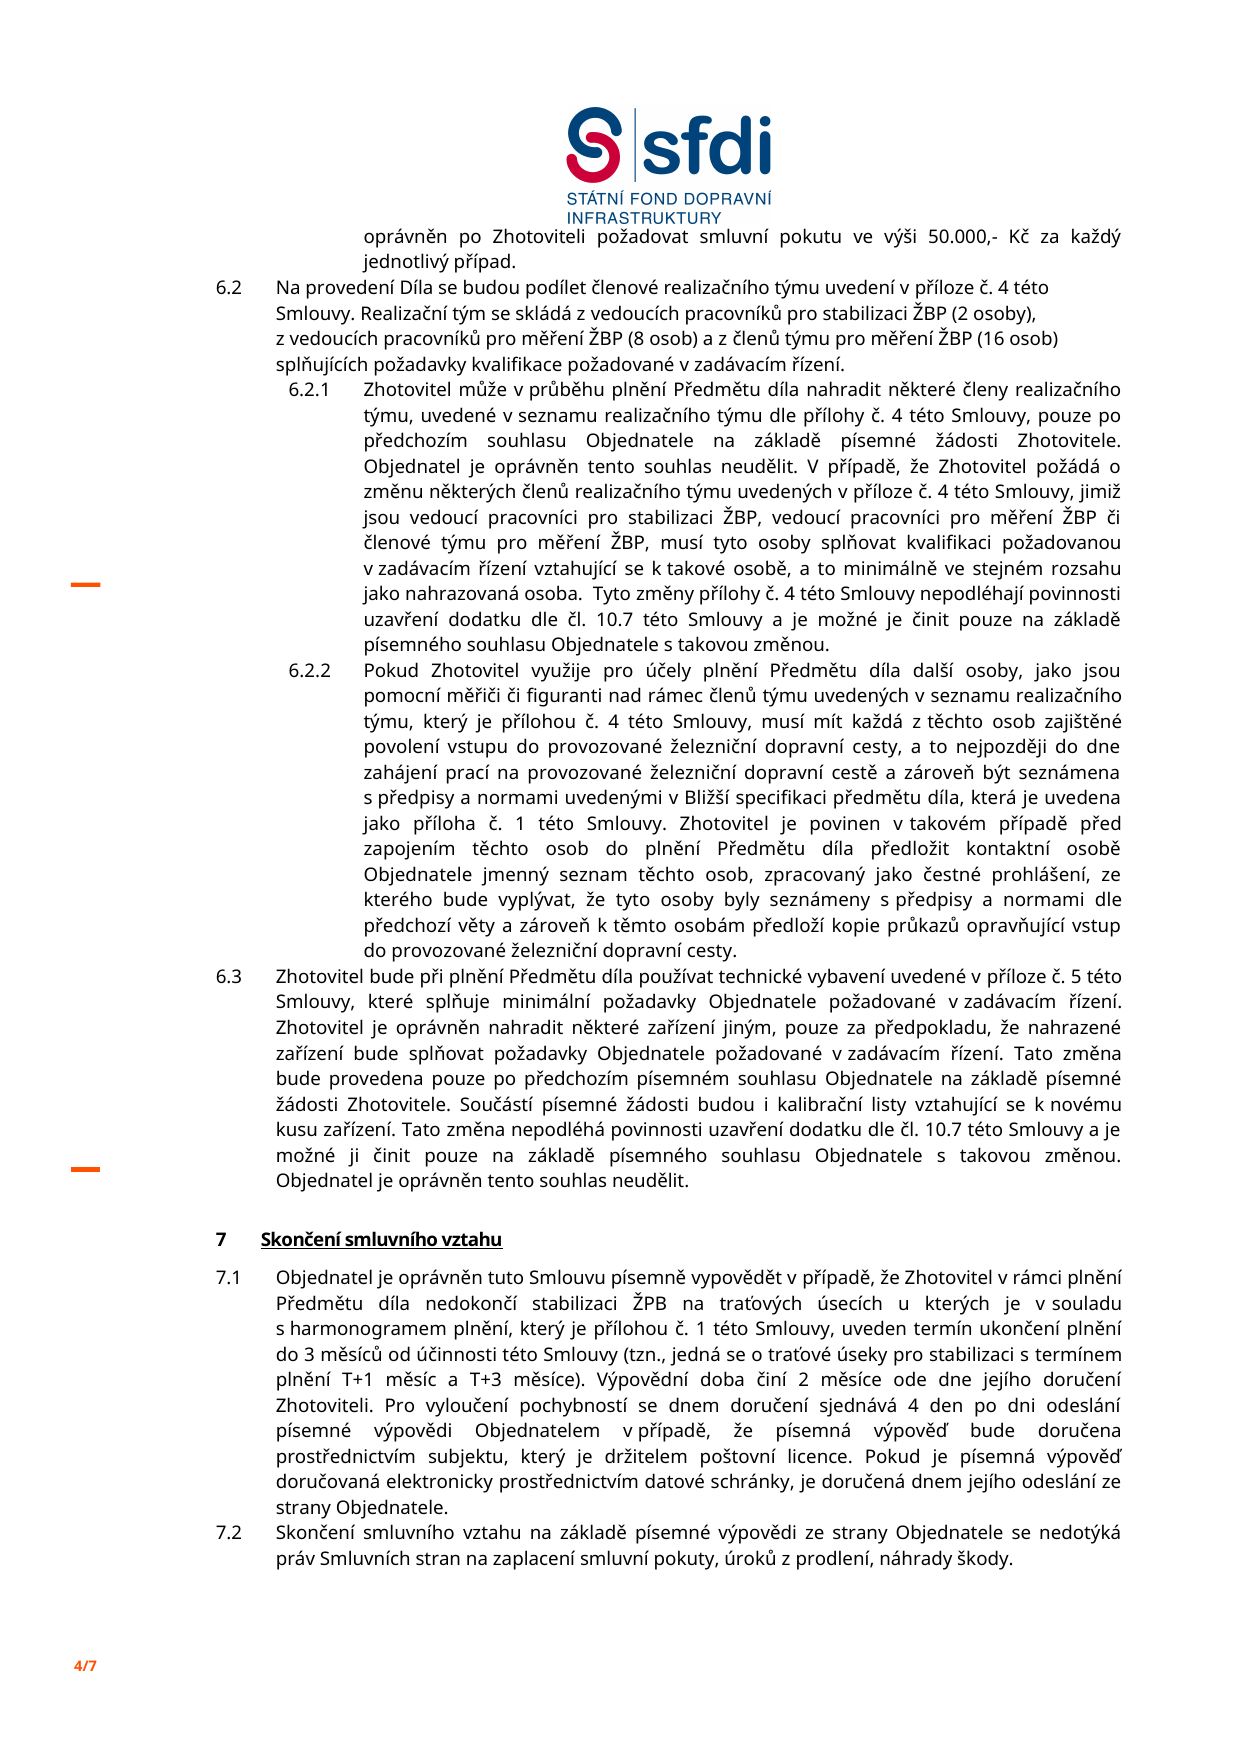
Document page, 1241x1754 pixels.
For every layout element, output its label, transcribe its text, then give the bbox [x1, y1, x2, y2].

subtitle Na provedení Díla se budou podílet členové realizačního týmu uvedení v příloze č. 4 této Smlouvy. Realizační tým se skládá z vedoucích pracovníků pro stabilizaci ŽBP (2 osoby), z vedoucích pracovníků pro měření ŽBP (8 osob) a z členů týmu pro měření ŽBP (16 osob) splňujících požadavky kvalifikace požadované v zadávacím řízení. [216, 274, 1122, 376]
subtitle Objednatel je oprávněn tuto Smlouvu písemně vypovědět v případě, že Zhotovitel v rámci plnění Předmětu díla nedokončí stabilizaci ŽPB na traťových úsecích u kterých je v souladu s harmonogramem plnění, který je přílohou č. 1 této Smlouvy, uveden termín ukončení plnění do 3 měsíců od účinnosti této Smlouvy (tzn., jedná se o traťové úseky pro stabilizaci s termínem plnění T+1 měsíc a T+3 měsíce). Výpovědní doba činí 2 měsíce ode dne jejího doručení Zhotoviteli. Pro vyloučení pochybností se dnem doručení sjednává 4 den po dni odeslání písemné výpovědi Objednatelem v případě, že písemná výpověď bude doručena prostřednictvím subjektu, který je držitelem poštovní licence. Pokud je písemná výpověď doručovaná elektronicky prostřednictvím datové schránky, je doručená dnem jejího odeslání ze strany Objednatele. [216, 1264, 1122, 1519]
subtitle Skončení smluvního vztahu na základě písemné výpovědi ze strany Objednatele se nedotýká práv Smluvních stran na zaplacení smluvní pokuty, úroků z prodlení, náhrady škody. [216, 1519, 1122, 1571]
subtitle Zhotovitel bude při plnění Předmětu díla používat technické vybavení uvedené v příloze č. 5 této Smlouvy, které splňuje minimální požadavky Objednatele požadované v zadávacím řízení. Zhotovitel je oprávněn nahradit některé zařízení jiným, pouze za předpokladu, že nahrazené zařízení bude splňovat požadavky Objednatele požadované v zadávacím řízení. Tato změna bude provedena pouze po předchozím písemném souhlasu Objednatele na základě písemné žádosti Zhotovitele. Součástí písemné žádosti budou i kalibrační listy vztahující se k novému kusu zařízení. Tato změna nepodléhá povinnosti uzavření dodatku dle čl. 10.7 této Smlouvy a je možné ji činit pouze na základě písemného souhlasu Objednatele s takovou změnou. Objednatel je oprávněn tento souhlas neudělit. [216, 963, 1122, 1193]
picture [566, 105, 772, 224]
subtitle Pokud Zhotovitel využije pro účely plnění Předmětu díla další osoby, jako jsou pomocní měřiči či figuranti nad rámec členů týmu uvedených v seznamu realizačního týmu, který je přílohou č. 4 této Smlouvy, musí mít každá z těchto osob zajištěné povolení vstupu do provozované železniční dopravní cesty, a to nejpozději do dne zahájení prací na provozované železniční dopravní cestě a zároveň být seznámena s předpisy a normami uvedenými v Bližší specifikaci předmětu díla, která je uvedena jako příloha č. 1 této Smlouvy. Zhotovitel je povinen v takovém případě před zapojením těchto osob do plnění Předmětu díla předložit kontaktní osobě Objednatele jmenný seznam těchto osob, zpracovaný jako čestné prohlášení, ze kterého bude vyplývat, že tyto osoby byly seznámeny s předpisy a normami dle předchozí věty a zároveň k těmto osobám předloží kopie průkazů opravňující vstup do provozované železniční dopravní cesty. [288, 657, 1122, 963]
subtitle Zhotovitel může v průběhu plnění Předmětu díla nahradit některé členy realizačního týmu, uvedené v seznamu realizačního týmu dle přílohy č. 4 této Smlouvy, pouze po předchozím souhlasu Objednatele na základě písemné žádosti Zhotovitele. Objednatel je oprávněn tento souhlas neudělit. V případě, že Zhotovitel požádá o změnu některých členů realizačního týmu uvedených v příloze č. 4 této Smlouvy, jimiž jsou vedoucí pracovníci pro stabilizaci ŽBP, vedoucí pracovníci pro měření ŽBP či členové týmu pro měření ŽBP, musí tyto osoby splňovat kvalifikaci požadovanou v zadávacím řízení vztahující se k takové osobě, a to minimálně ve stejném rozsahu jako nahrazovaná osoba. Tyto změny přílohy č. 4 této Smlouvy nepodléhají povinnosti uzavření dodatku dle čl. 10.7 této Smlouvy a je možné je činit pouze na základě písemného souhlasu Objednatele s takovou změnou. [288, 376, 1122, 657]
subtitle Skončení smluvního vztahu [216, 1226, 1122, 1252]
